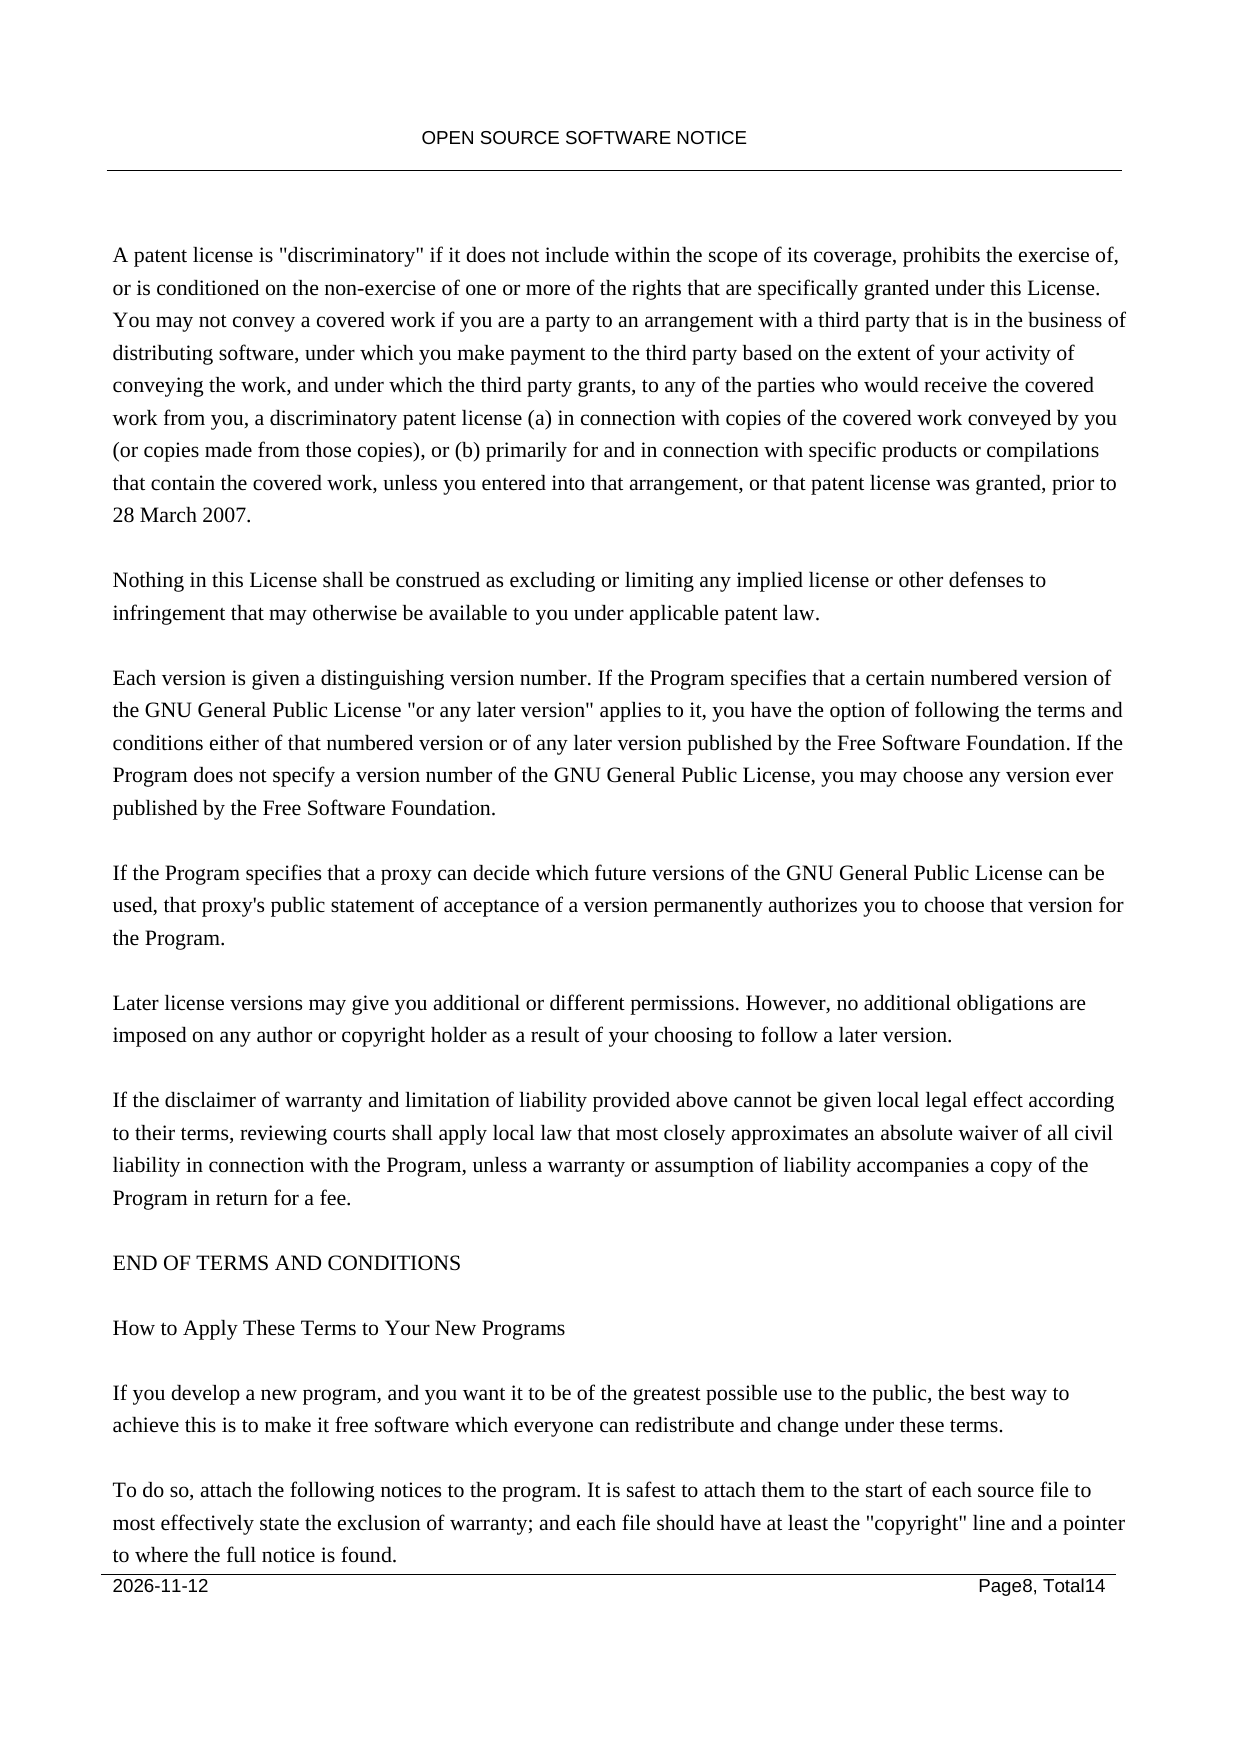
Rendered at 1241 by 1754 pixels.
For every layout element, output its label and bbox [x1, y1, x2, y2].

text [112, 206, 1128, 1571]
